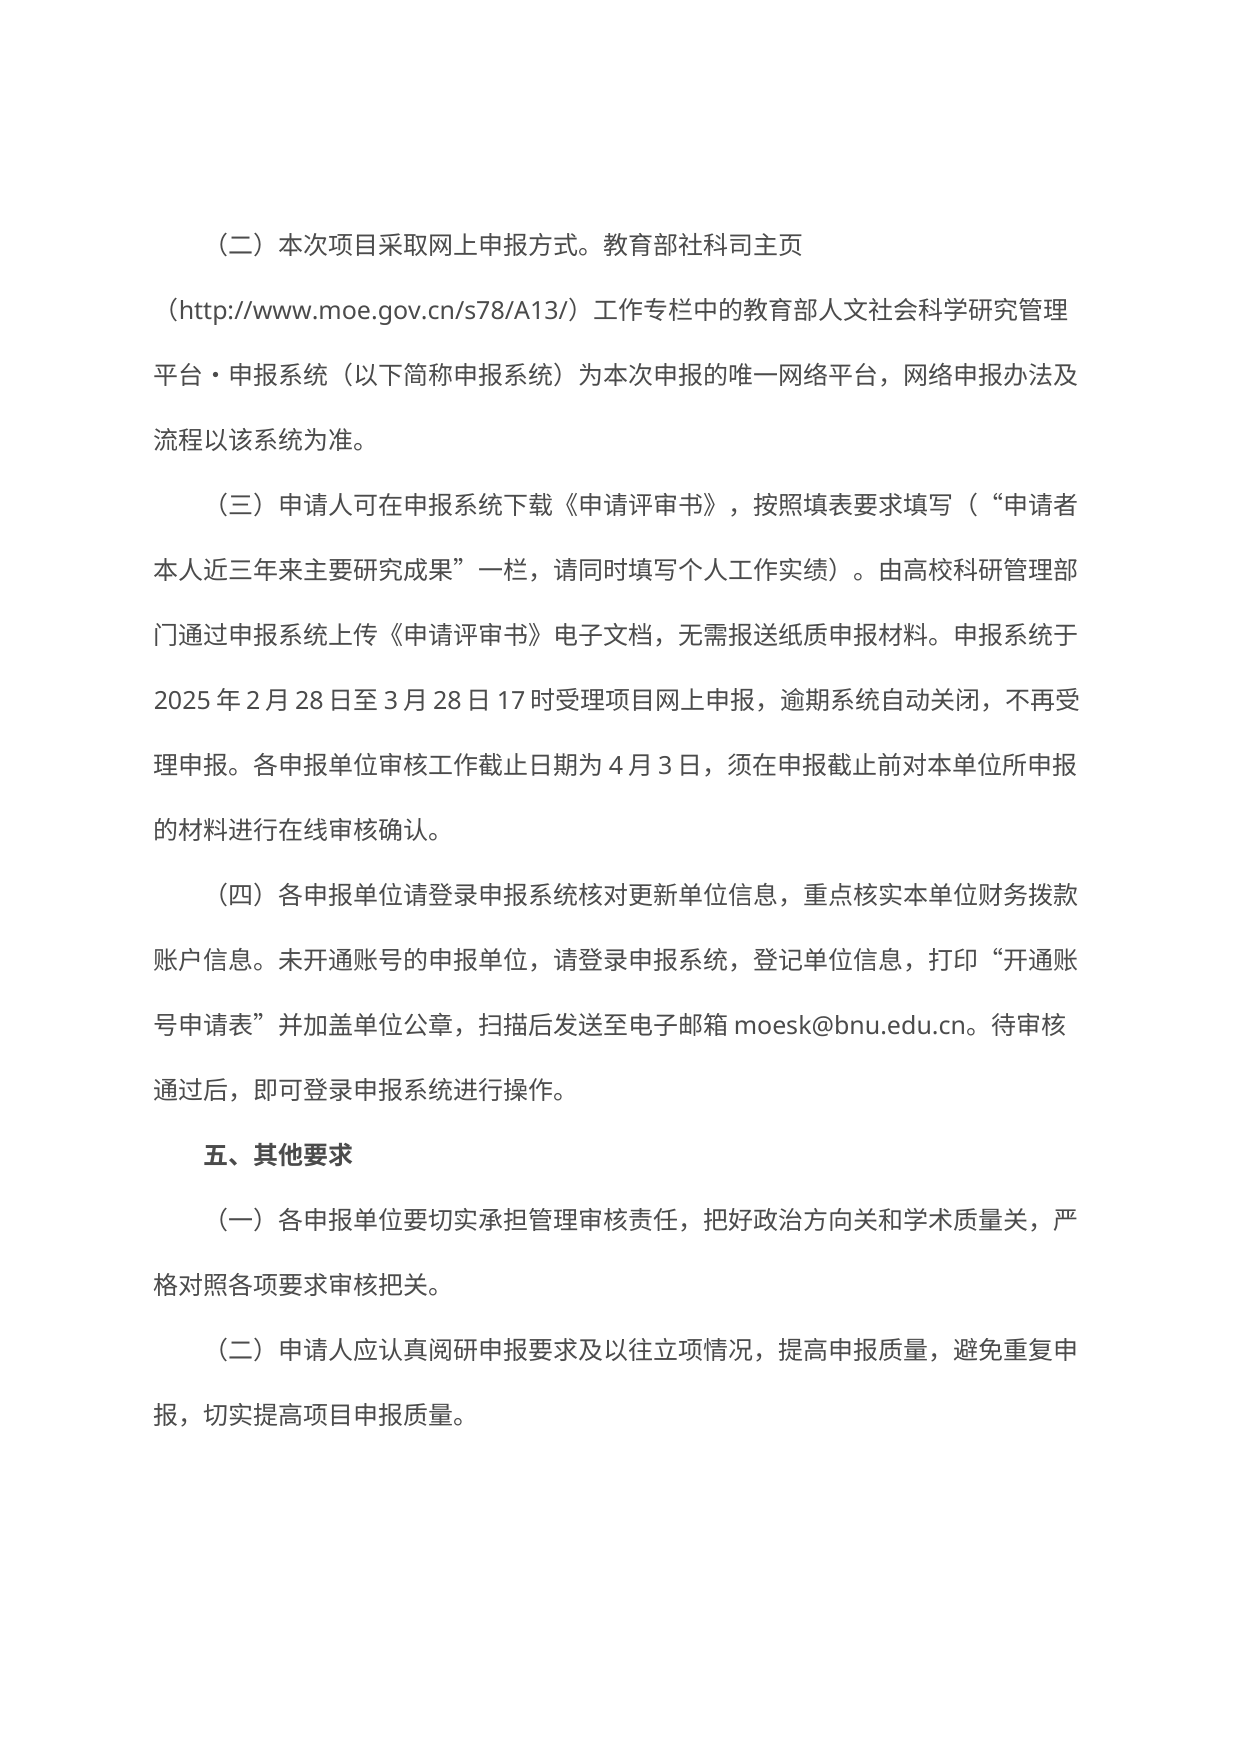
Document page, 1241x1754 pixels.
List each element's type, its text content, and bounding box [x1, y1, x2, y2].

text （二）申请人应认真阅研申报要求及以往立项情况，提高申报质量，避免重复申报，切实提高项目申报质量。 [153, 1316, 1087, 1446]
text （四）各申报单位请登录申报系统核对更新单位信息，重点核实本单位财务拨款账户信息。未开通账号的申报单位，请登录申报系统，登记单位信息，打印“开通账号申请表”并加盖单位公章，扫描后发送至电子邮箱moesk@bnu.edu.cn。待审核通过后，即可登录申报系统进行操作。 [153, 861, 1087, 1121]
text （三）申请人可在申报系统下载《申请评审书》，按照填表要求填写（“申请者本人近三年来主要研究成果”一栏，请同时填写个人工作实绩）。由高校科研管理部门通过申报系统上传《申请评审书》电子文档，无需报送纸质申报材料。申报系统于2025年2月28日至3月28日17时受理项目网上申报，逾期系统自动关闭，不再受理申报。各申报单位审核工作截止日期为4月3日，须在申报截止前对本单位所申报的材料进行在线审核确认。 [153, 471, 1087, 861]
text 五、其他要求 [153, 1121, 1087, 1186]
text （二）本次项目采取网上申报方式。教育部社科司主页（http://www.moe.gov.cn/s78/A13/）工作专栏中的教育部人文社会科学研究管理平台•申报系统（以下简称申报系统）为本次申报的唯一网络平台，网络申报办法及流程以该系统为准。 [153, 211, 1087, 471]
text （一）各申报单位要切实承担管理审核责任，把好政治方向关和学术质量关，严格对照各项要求审核把关。 [153, 1186, 1087, 1316]
